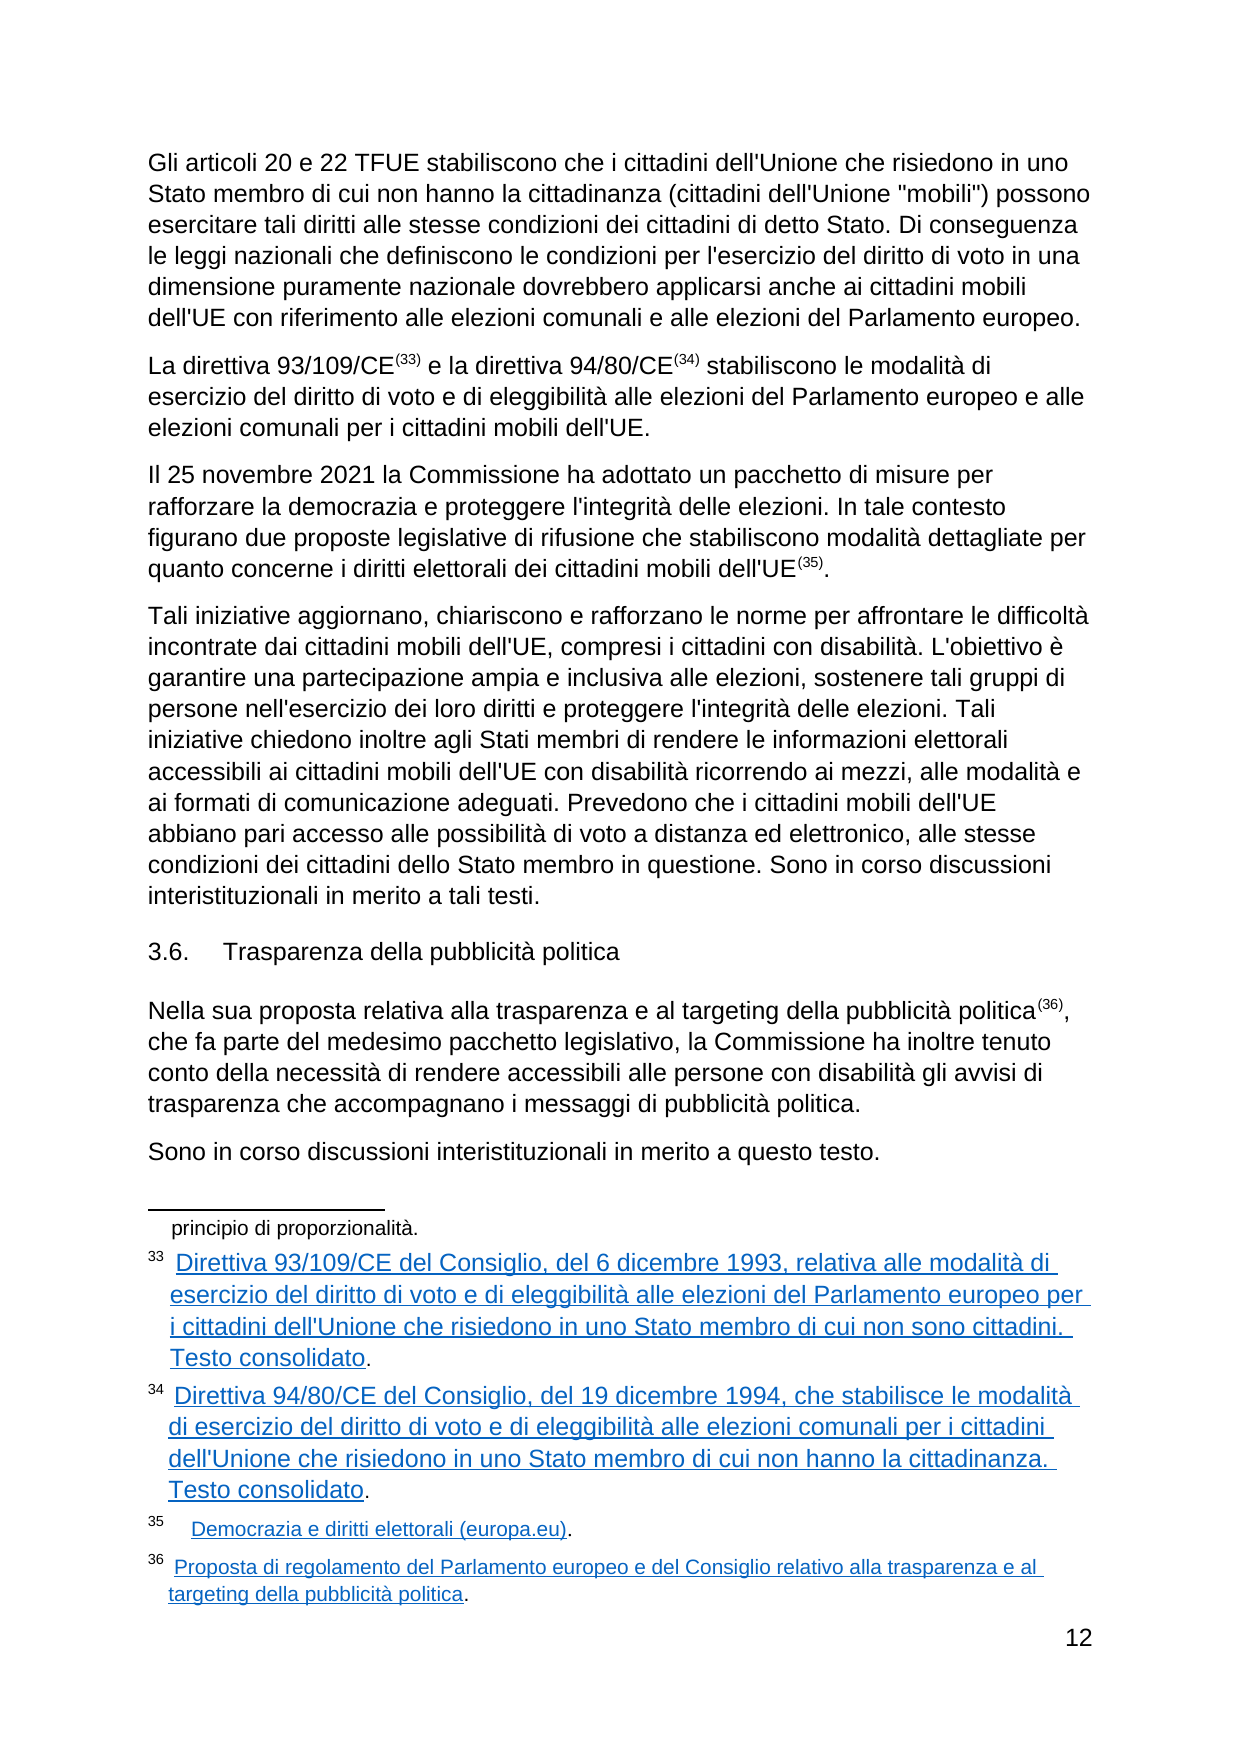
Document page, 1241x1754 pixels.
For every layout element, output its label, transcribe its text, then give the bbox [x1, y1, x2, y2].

text Sono in corso discussioni interistituzionali in merito a questo testo. [148, 1137, 1092, 1166]
text La direttiva 93/109/CE() e la direttiva 94/80/CE() stabiliscono le modalità di esercizio del diritto di voto e di eleggibilità alle elezioni del Parlamento europeo e alle elezioni comunali per i cittadini mobili dell'UE. [148, 351, 1092, 441]
subtitle Trasparenza della pubblicità politica [148, 937, 1092, 965]
text Il 25 novembre 2021 la Commissione ha adottato un pacchetto di misure per rafforzare la democrazia e proteggere l'integrità delle elezioni. In tale contesto figurano due proposte legislative di rifusione che stabiliscono modalità dettagliate per quanto concerne i diritti elettorali dei cittadini mobili dell'UE(). [148, 460, 1092, 582]
text Tali iniziative aggiornano, chiariscono e rafforzano le norme per affrontare le difficoltà incontrate dai cittadini mobili dell'UE, compresi i cittadini con disabilità. L'obiettivo è garantire una partecipazione ampia e inclusiva alle elezioni, sostenere tali gruppi di persone nell'esercizio dei loro diritti e proteggere l'integrità delle elezioni. Tali iniziative chiedono inoltre agli Stati membri di rendere le informazioni elettorali accessibili ai cittadini mobili dell'UE con disabilità ricorrendo ai mezzi, alle modalità e ai formati di comunicazione adeguati. Prevedono che i cittadini mobili dell'UE abbiano pari accesso alle possibilità di voto a distanza ed elettronico, alle stesse condizioni dei cittadini dello Stato membro in questione. Sono in corso discussioni interistituzionali in merito a tali testi. [148, 601, 1092, 909]
text Gli articoli 20 e 22 TFUE stabiliscono che i cittadini dell'Unione che risiedono in uno Stato membro di cui non hanno la cittadinanza (cittadini dell'Unione "mobili") possono esercitare tali diritti alle stesse condizioni dei cittadini di detto Stato. Di conseguenza le leggi nazionali che definiscono le condizioni per l'esercizio del diritto di voto in una dimensione puramente nazionale dovrebbero applicarsi anche ai cittadini mobili dell'UE con riferimento alle elezioni comunali e alle elezioni del Parlamento europeo. [148, 148, 1092, 332]
text Nella sua proposta relativa alla trasparenza e al targeting della pubblicità politica(), che fa parte del medesimo pacchetto legislativo, la Commissione ha inoltre tenuto conto della necessità di rendere accessibili alle persone con disabilità gli avvisi di trasparenza che accompagnano i messaggi di pubblicità politica. [148, 996, 1092, 1118]
